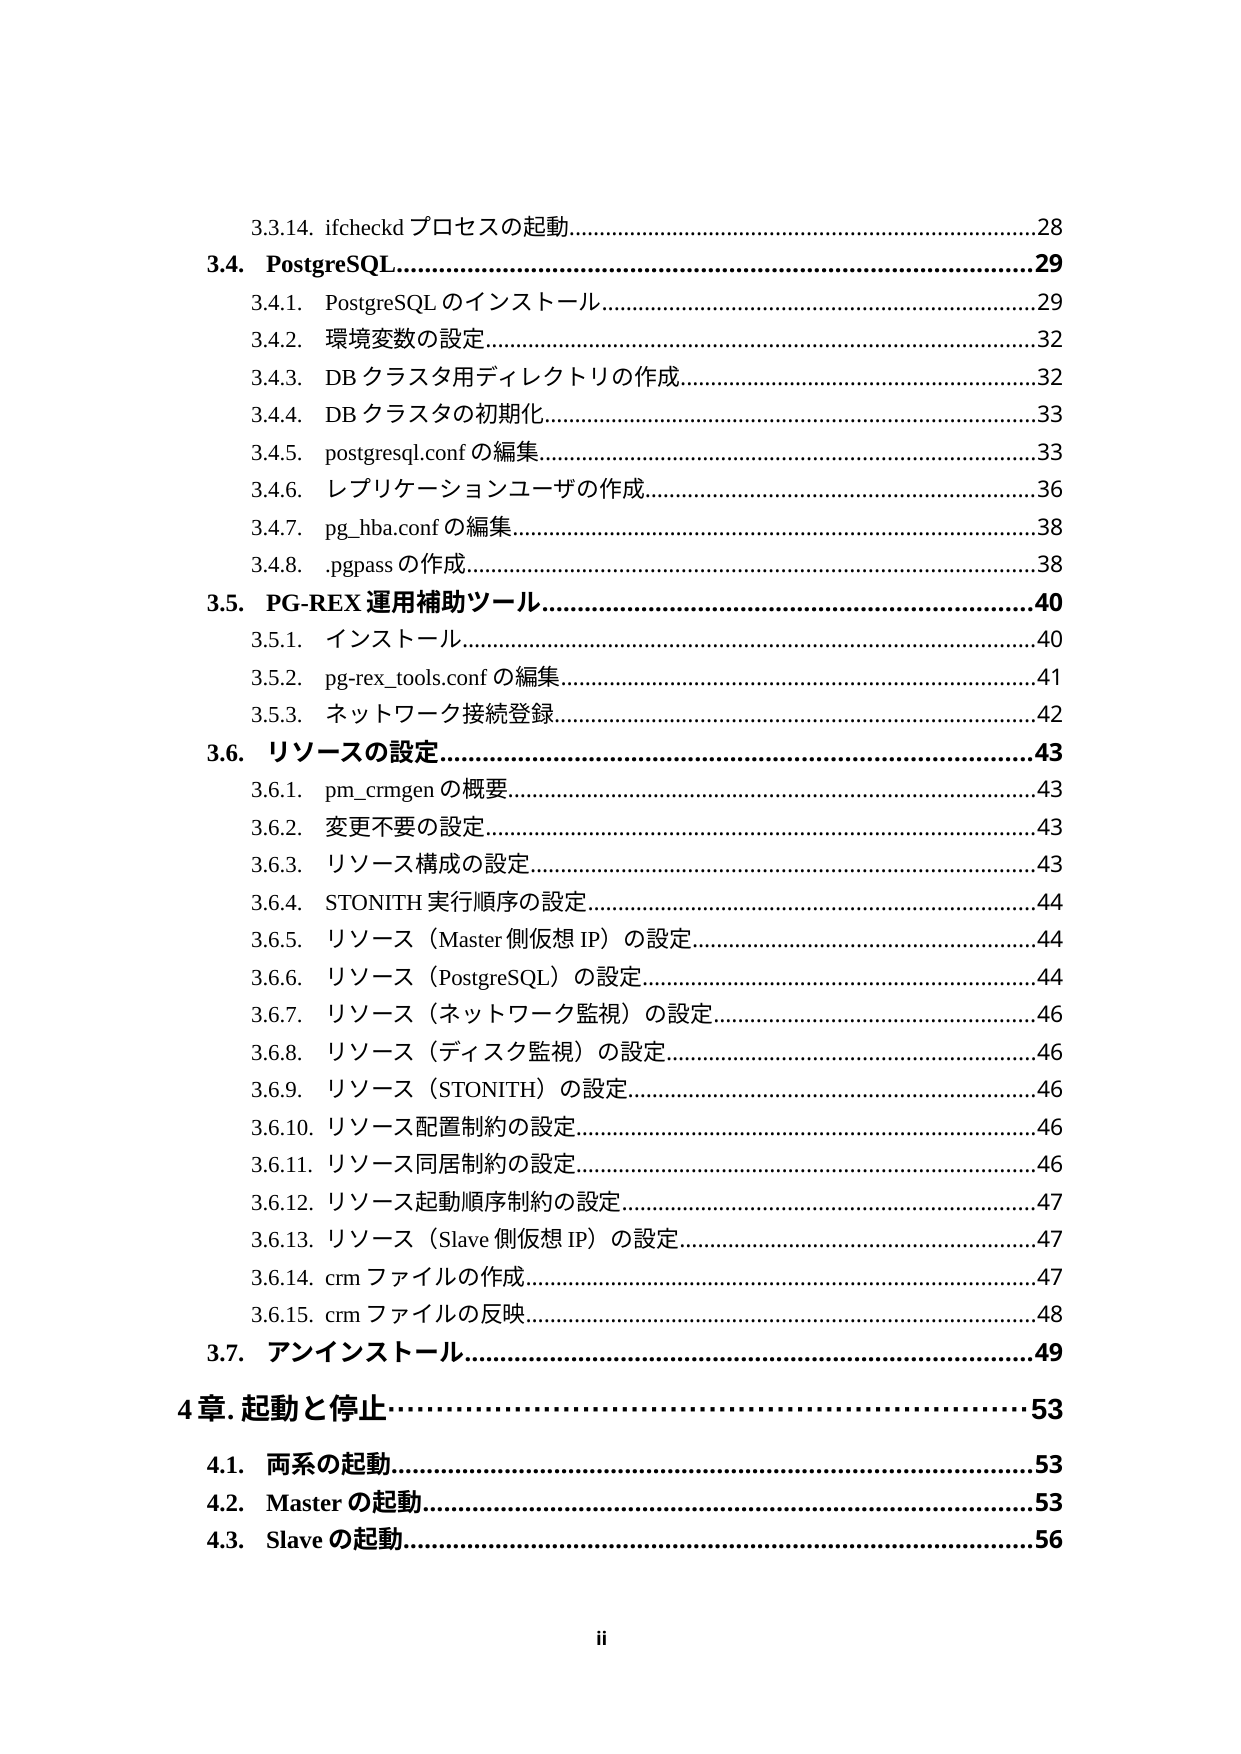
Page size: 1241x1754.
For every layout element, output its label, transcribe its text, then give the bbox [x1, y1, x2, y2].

text 3.6.1. pm_crmgenの概要 43 [177, 769, 1063, 807]
text 3.6.6. リソース（PostgreSQL）の設定 44 [177, 957, 1063, 994]
text 3.6.11. リソース同居制約の設定 46 [177, 1144, 1063, 1182]
text 3.6.10. リソース配置制約の設定 46 [177, 1107, 1063, 1144]
text 3.4.3. DBクラスタ用ディレクトリの作成 32 [177, 357, 1063, 394]
text 3.6.2. 変更不要の設定 43 [177, 807, 1063, 844]
text 3.6.8. リソース（ディスク監視）の設定 46 [177, 1032, 1063, 1069]
text 3.6.13. リソース（Slave側仮想IP）の設定 47 [177, 1219, 1063, 1257]
text 3.4.5. postgresql.confの編集 33 [177, 432, 1063, 469]
text 3.5.3. ネットワーク接続登録 42 [177, 694, 1063, 732]
text 3.4.1. PostgreSQLのインストール 29 [177, 282, 1063, 319]
text 3.4. PostgreSQL 29 [177, 244, 913, 282]
text 3.5.2. pg-rex_tools.confの編集 41 [177, 657, 1063, 694]
text 4.1. 両系の起動 53 [177, 1444, 913, 1482]
text 3.6.12. リソース起動順序制約の設定 47 [177, 1182, 1063, 1219]
text 3.7. アンインストール 49 [177, 1332, 913, 1369]
text 3.3.14. ifcheckdプロセスの起動 28 [177, 207, 1063, 244]
text 4章. 起動と停止 53 [177, 1369, 1063, 1444]
text 3.4.6. レプリケーションユーザの作成 36 [177, 469, 1063, 507]
text 3.6.15. crmファイルの反映 48 [177, 1294, 1063, 1332]
text 4.3. Slaveの起動 56 [177, 1519, 913, 1557]
text 3.4.4. DBクラスタの初期化 33 [177, 394, 1063, 432]
text 3.6.9. リソース（STONITH）の設定 46 [177, 1069, 1063, 1107]
text 3.4.2. 環境変数の設定 32 [177, 319, 1063, 357]
text 3.6.7. リソース（ネットワーク監視）の設定 46 [177, 994, 1063, 1032]
text 3.6.3. リソース構成の設定 43 [177, 844, 1063, 882]
text 4.2. Masterの起動 53 [177, 1482, 913, 1519]
text 3.5. PG-REX運用補助ツール 40 [177, 582, 913, 619]
text 3.4.8. .pgpassの作成 38 [177, 544, 1063, 582]
text 3.4.7. pg_hba.confの編集 38 [177, 507, 1063, 544]
text 3.6. リソースの設定 43 [177, 732, 913, 769]
text 3.5.1. インストール 40 [177, 619, 1063, 657]
text 3.6.5. リソース（Master側仮想IP）の設定 44 [177, 919, 1063, 957]
text 3.6.4. STONITH実行順序の設定 44 [177, 882, 1063, 919]
text 3.6.14. crmファイルの作成 47 [177, 1257, 1063, 1294]
